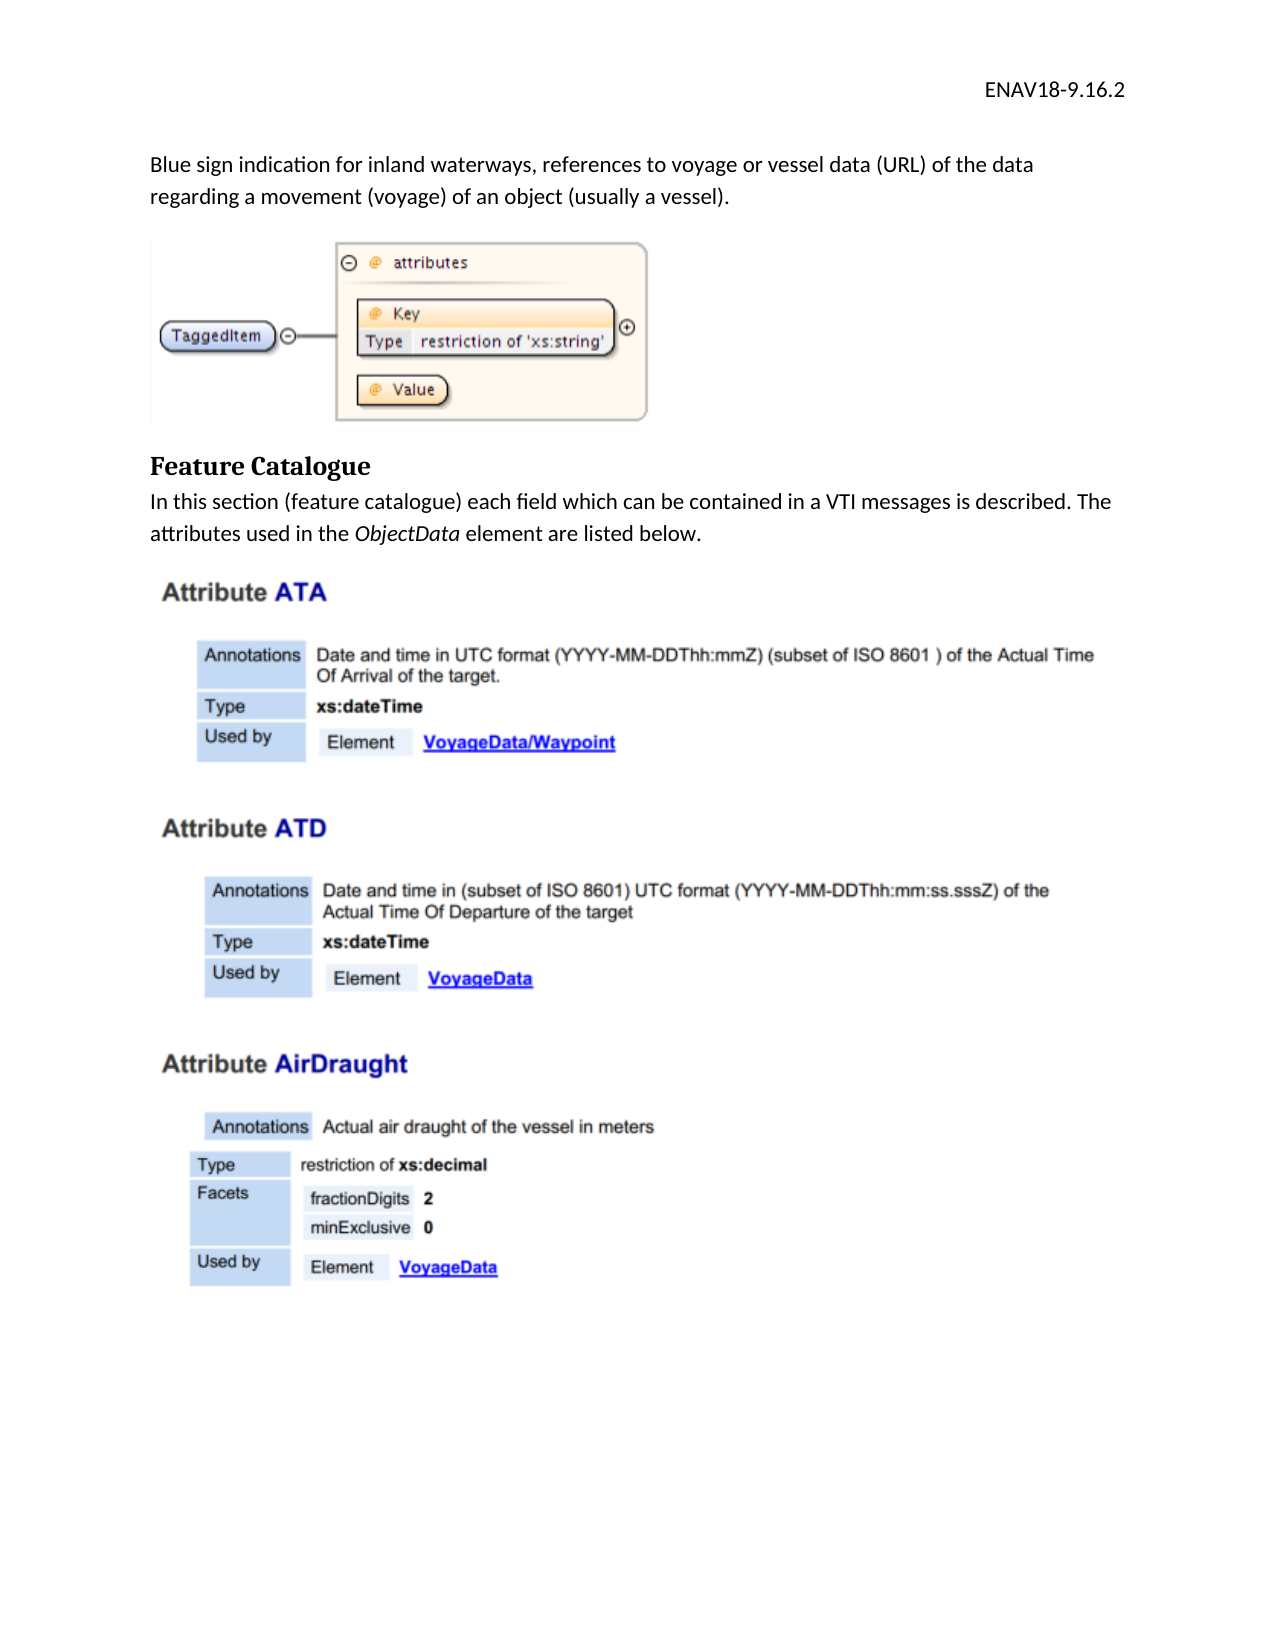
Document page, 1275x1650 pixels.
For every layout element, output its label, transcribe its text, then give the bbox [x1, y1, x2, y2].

picture [150, 572, 1125, 1141]
picture [150, 1144, 509, 1291]
subtitle Feature Catalogue [150, 451, 1125, 482]
text In this section (feature catalogue) each field which can be contained in a VTI messages is described. The attributes used in the ObjectData element are listed below. [150, 487, 1125, 547]
picture [150, 235, 653, 426]
